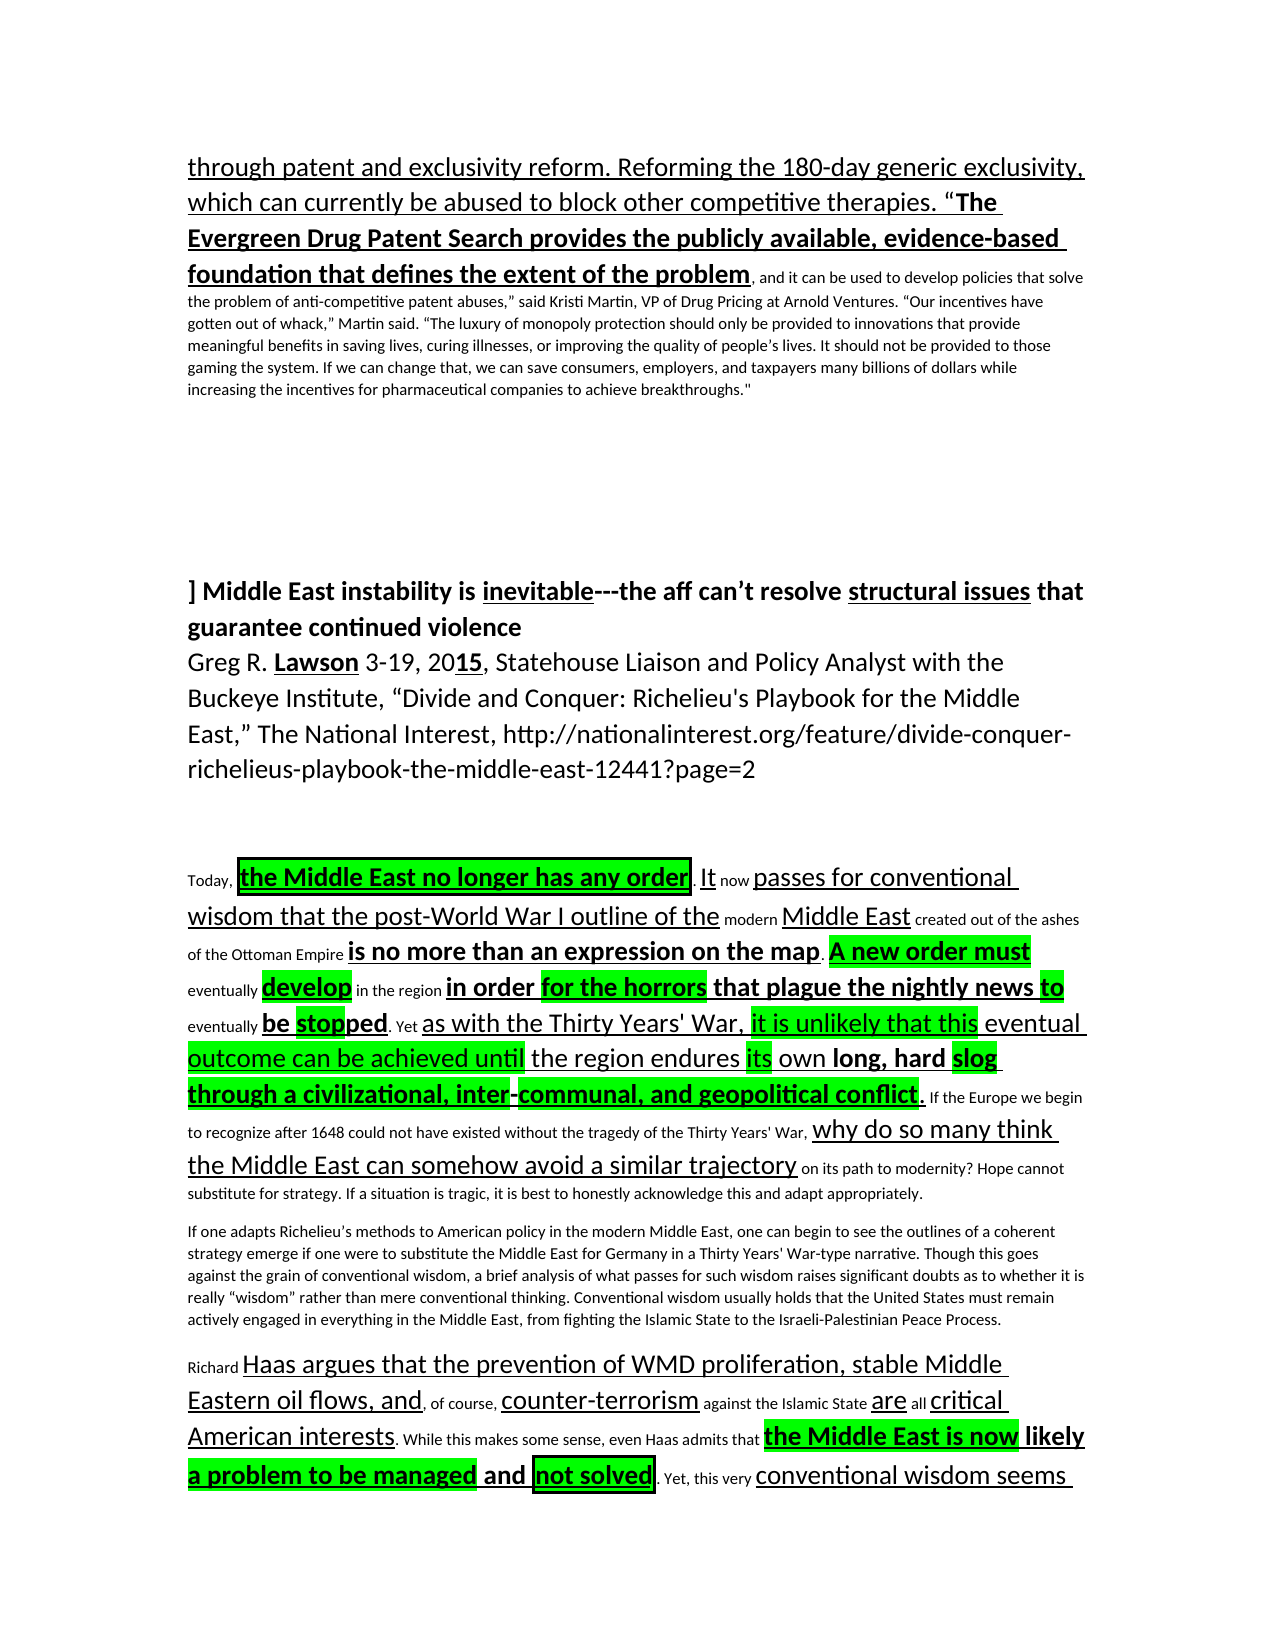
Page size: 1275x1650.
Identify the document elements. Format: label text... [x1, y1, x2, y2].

text Today, the Middle East no longer has any order. It now passes for conventional wisdom that the post-World War I outline of the modern Middle East created out of the ashes of the Ottoman Empire is no more than an expression on the map. A new order must eventually develop in the region in order for the horrors that plague the nightly news to eventually be stopped. Yet as with the Thirty Years' War, it is unlikely that this eventual outcome can be achieved until the region endures its own long, hard slog through a civilizational, inter-communal, and geopolitical conflict. If the Europe we begin to recognize after 1648 could not have existed without the tragedy of the Thirty Years' War, why do so many think the Middle East can somehow avoid a similar trajectory on its path to modernity? Hope cannot substitute for strategy. If a situation is tragic, it is best to honestly acknowledge this and adapt appropriately. [187, 857, 1087, 1203]
text If one adapts Richelieu’s methods to American policy in the modern Middle East, one can begin to see the outlines of a coherent strategy emerge if one were to substitute the Middle East for Germany in a Thirty Years' War-type narrative. Though this goes against the grain of conventional wisdom, a brief analysis of what passes for such wisdom raises significant doubts as to whether it is really “wisdom” rather than mere conventional thinking. Conventional wisdom usually holds that the United States must remain actively engaged in everything in the Middle East, from fighting the Islamic State to the Israeli-Palestinian Peace Process. [187, 1221, 1087, 1329]
text Greg R. Lawson 3-19, 2015, Statehouse Liaison and Policy Analyst with the Buckeye Institute, “Divide and Conquer: Richelieu's Playbook for the Middle East,” The National Interest, http://nationalinterest.org/feature/divide-conquer-richelieus-playbook-the-middle-east-12441?page=2 [187, 646, 1087, 786]
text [187, 1347, 1087, 1494]
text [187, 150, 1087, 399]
subtitle ] Middle East instability is inevitable---the aff can’t resolve structural issues that guarantee continued violence [187, 574, 1087, 643]
